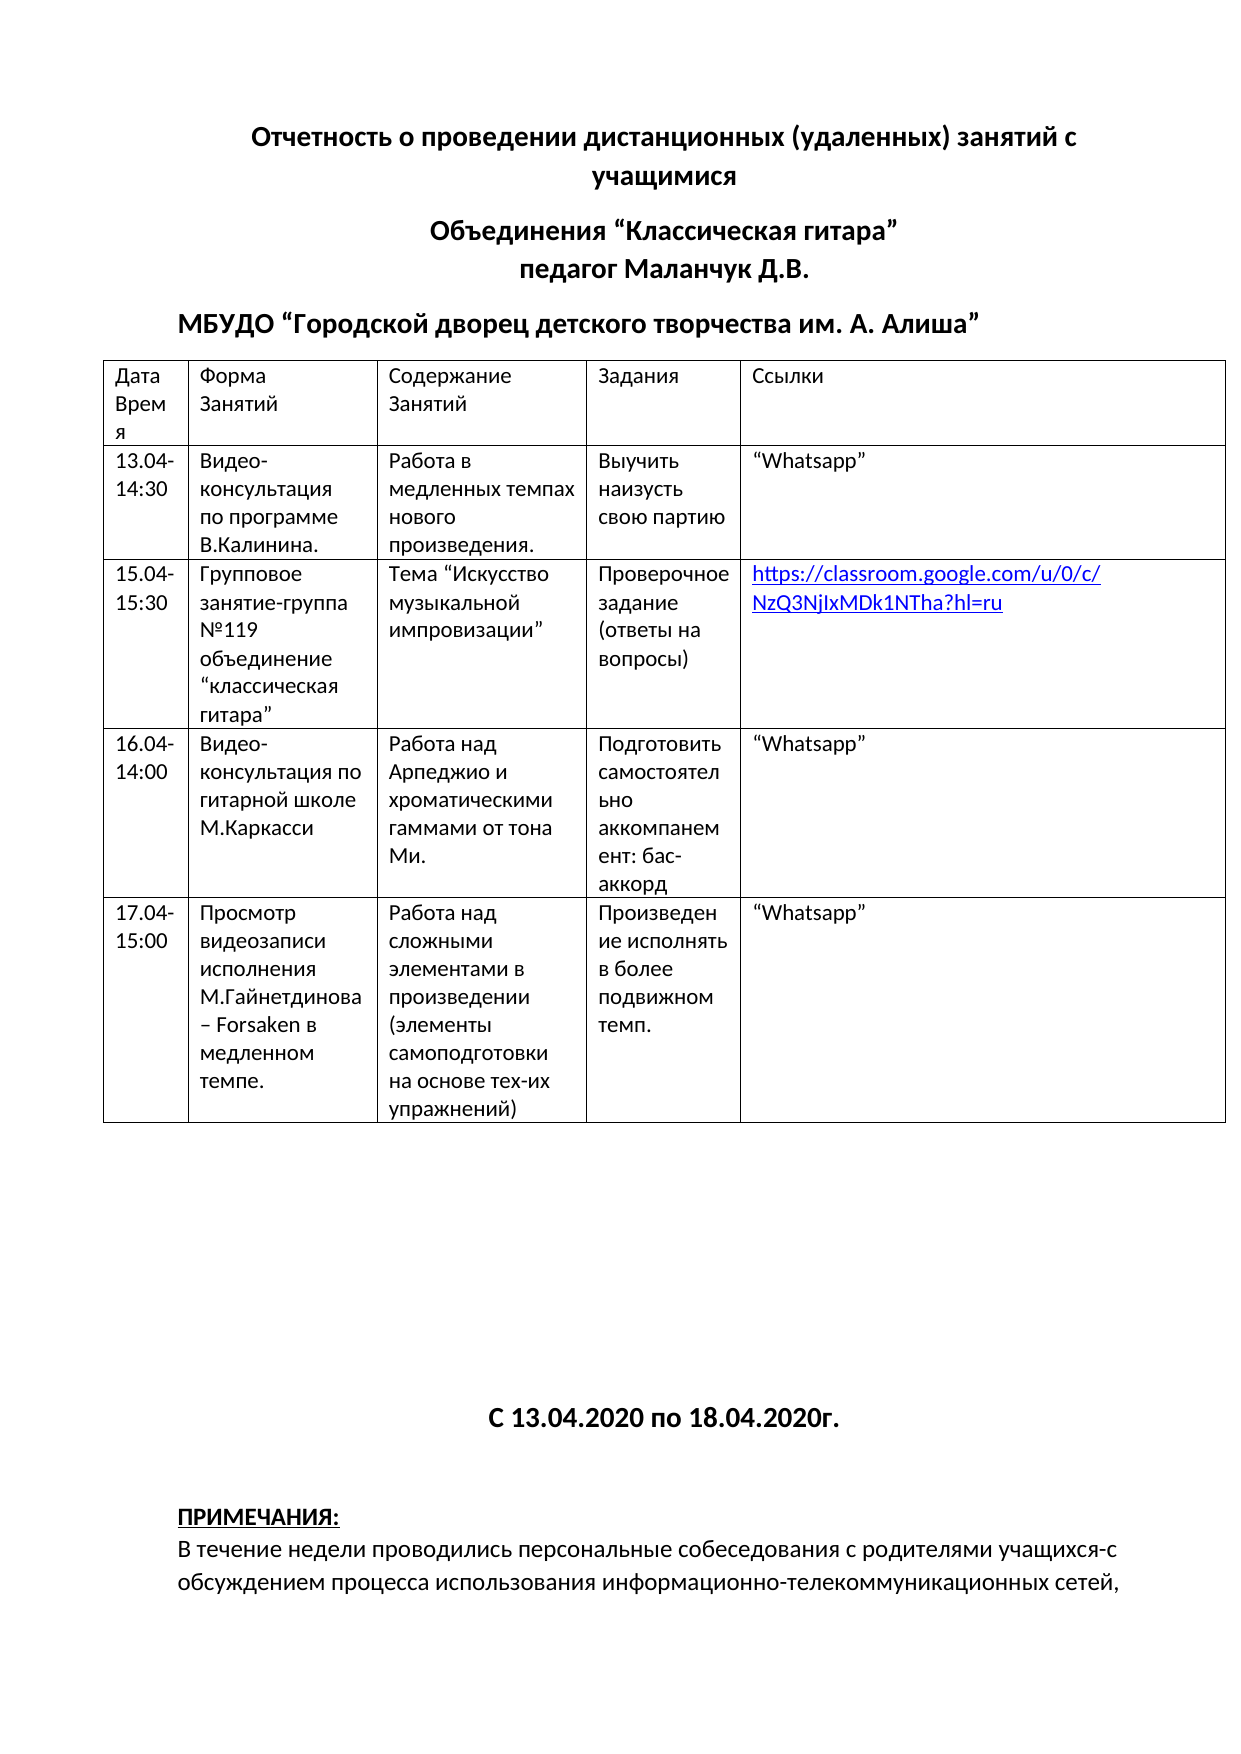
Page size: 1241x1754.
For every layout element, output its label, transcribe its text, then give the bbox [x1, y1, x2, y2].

text Объединения “Классическая гитара” педагог Маланчук Д.В. [177, 212, 1152, 286]
table_cell 15.04-15:30 [104, 560, 188, 728]
table_cell 13.04-14:30 [104, 446, 188, 558]
table_cell https://classroom.google.com/u/0/c/NzQ3NjIxMDk1NTha?hl=ru [741, 560, 1225, 728]
table_cell Групповое занятие-группа №119 объединение “классическая гитара” [189, 560, 377, 728]
table_cell Работа над Арпеджио и хроматическими гаммами от тона Ми. [378, 729, 586, 897]
table_header Задания [587, 361, 740, 445]
table_cell Выучить наизусть свою партию [587, 446, 740, 558]
table_cell Проверочное задание (ответы на вопросы) [587, 560, 740, 728]
table_header Содержание Занятий [378, 361, 586, 445]
table_cell “Whatsapp” [741, 898, 1225, 1122]
table_header Форма Занятий [189, 361, 377, 445]
table_header Ссылки [741, 361, 1225, 445]
table_cell Работа над сложными элементами в произведении (элементы самоподготовки на основе тех-их упражнений) [378, 898, 586, 1122]
table_cell Работа в медленных темпах нового произведения. [378, 446, 586, 558]
text Отчетность о проведении дистанционных (удаленных) занятий с учащимися [177, 118, 1152, 192]
table_cell Тема “Искусство музыкальной импровизации” [378, 560, 586, 728]
table_cell Просмотр видеозаписи исполнения М.Гайнетдинова – Forsaken в медленном темпе. [189, 898, 377, 1122]
text С 13.04.2020 по 18.04.2020г. [177, 1399, 1152, 1434]
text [177, 1501, 1152, 1597]
table_cell Видео-консультация по программе В.Калинина. [189, 446, 377, 558]
table_cell “Whatsapp” [741, 729, 1225, 897]
table_cell 16.04-14:00 [104, 729, 188, 897]
table_cell Подготовить самостоятельно аккомпанемент: бас-аккорд [587, 729, 740, 897]
table_header Дата Время [104, 361, 188, 445]
table_cell Произведение исполнять в более подвижном темп. [587, 898, 740, 1122]
table_cell “Whatsapp” [741, 446, 1225, 558]
text МБУДО “Городской дворец детского творчества им. А. Алиша” [177, 305, 1152, 341]
table_cell Видео-консультация по гитарной школе М.Каркасси [189, 729, 377, 897]
table_cell 17.04-15:00 [104, 898, 188, 1122]
